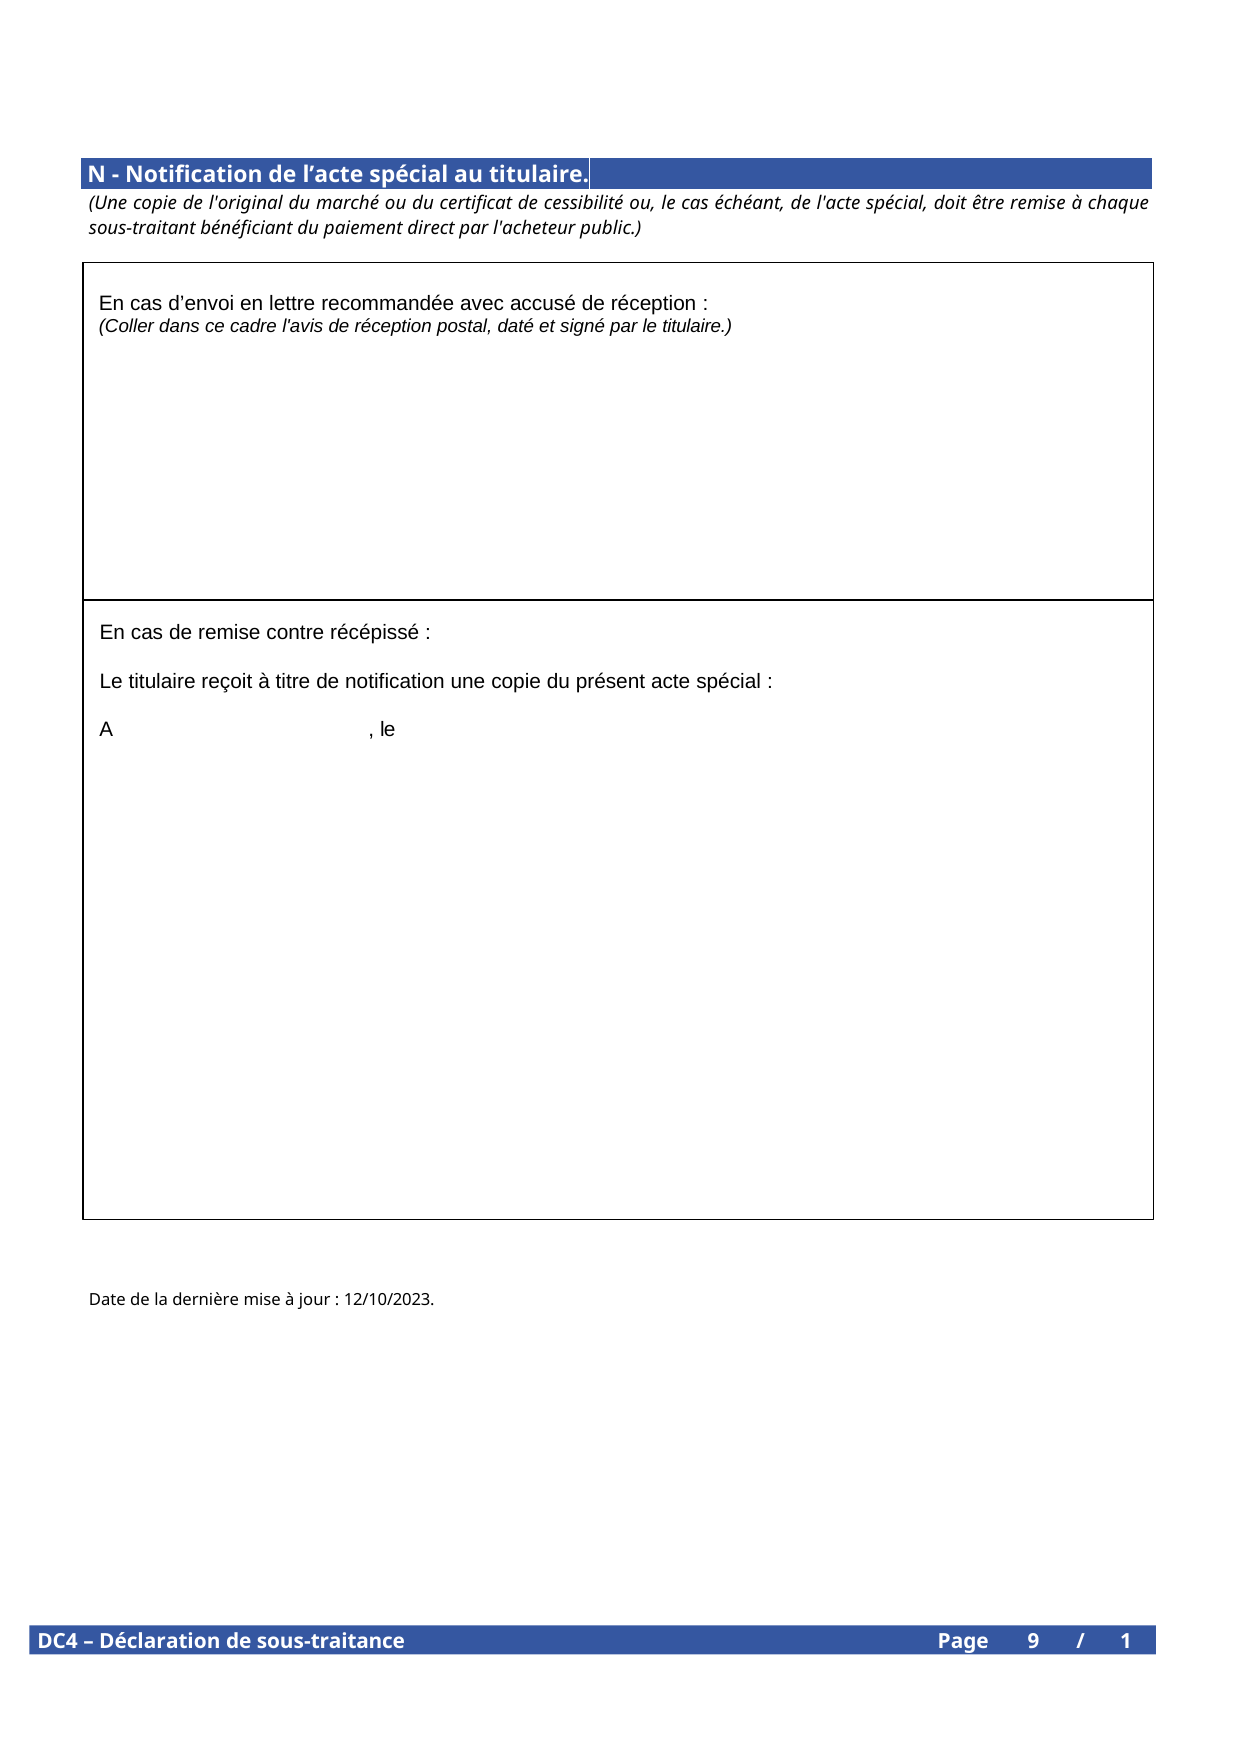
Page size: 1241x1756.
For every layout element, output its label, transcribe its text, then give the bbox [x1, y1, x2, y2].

text N - Notification de l’acte spécial au titulaire. (Une copie de l'original du marché ou du certificat de cessibilité ou, le cas échéant, de l'acte spécial, doit être remise à chaque sous-traitant bénéficiant du paiement direct par l'acheteur public.) [81, 158, 1152, 240]
text Date de la dernière mise à jour : 12/10/2023. [89, 1287, 1226, 1310]
